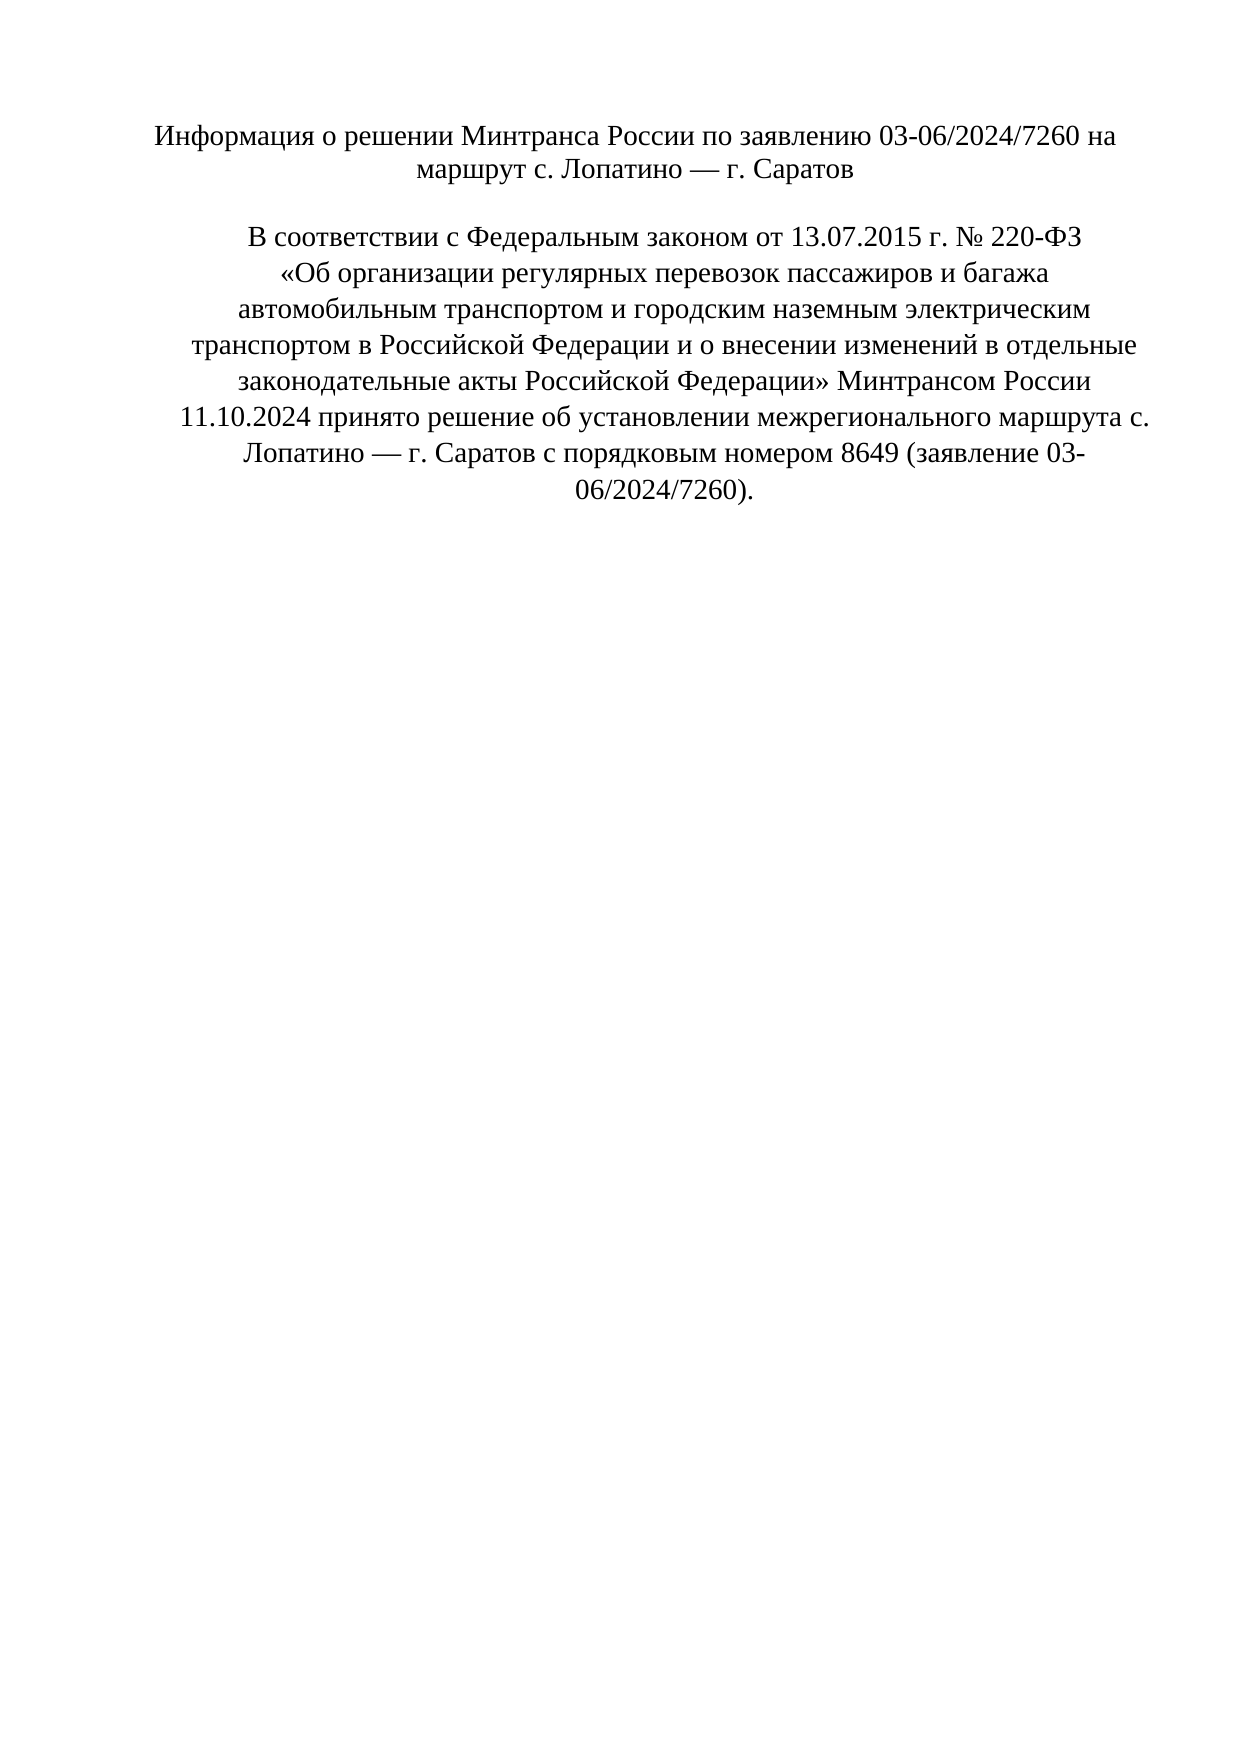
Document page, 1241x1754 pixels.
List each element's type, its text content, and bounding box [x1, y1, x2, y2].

text В соответствии с Федеральным законом от 13.07.2015 г. № 220-ФЗ «Об организации регулярных перевозок пассажиров и багажа автомобильным транспортом и городским наземным электрическим транспортом в Российской Федерации и о внесении изменений в отдельные законодательные акты Российской Федерации» Минтрансом России 11.10.2024 принято решение об установлении межрегионального маршрута с. Лопатино — г. Саратов с порядковым номером 8649 (заявление 03-06/2024/7260). [177, 219, 1152, 505]
text Информация о решении Минтранса России по заявлению 03-06/2024/7260 на маршрут с. Лопатино — г. Саратов [118, 118, 1152, 185]
